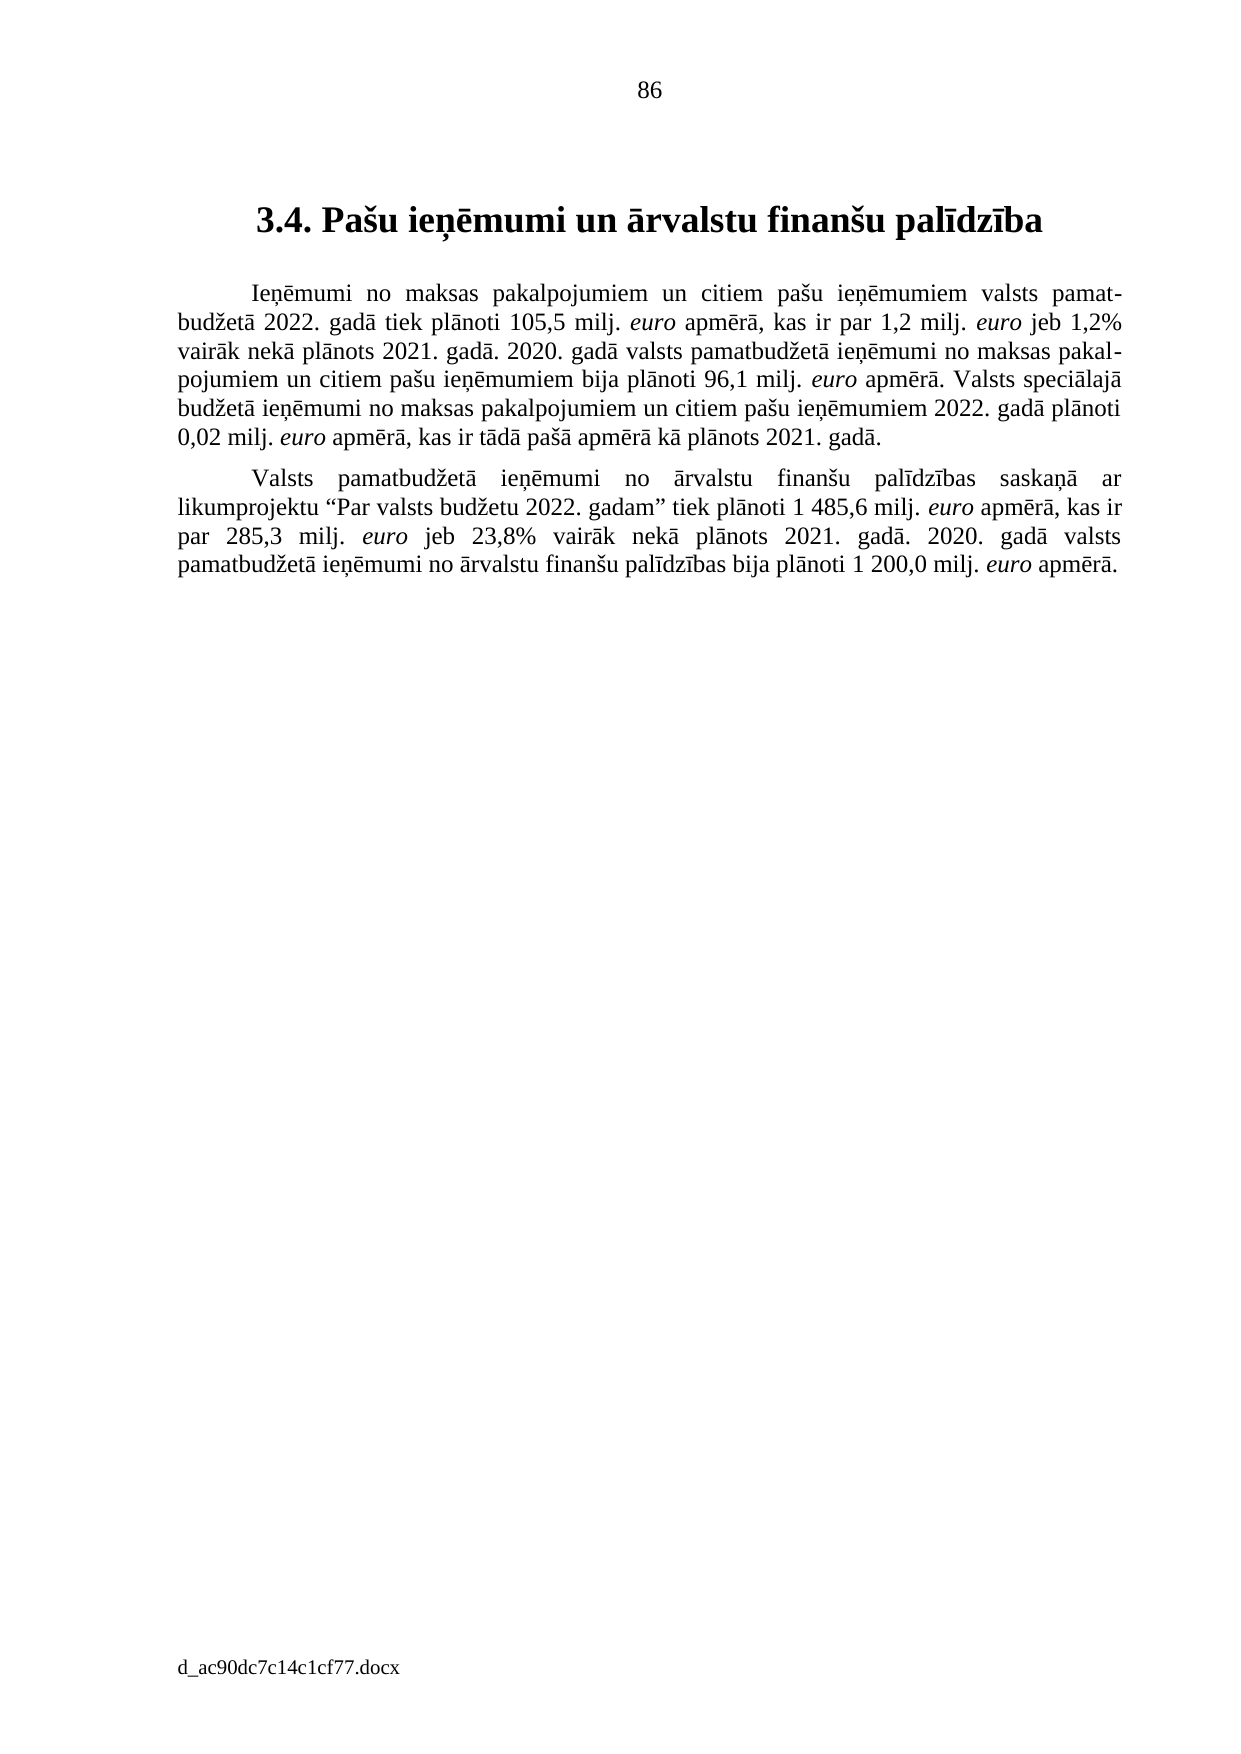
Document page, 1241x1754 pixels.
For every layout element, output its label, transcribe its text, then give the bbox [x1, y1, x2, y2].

text 3.4. Pašu ieņēmumi un ārvalstu finanšu palīdzība [177, 198, 1122, 241]
text Valsts pamatbudžetā ieņēmumi no ārvalstu finanšu palīdzības saskaņā ar likumprojektu “Par valsts budžetu 2022. gadam” tiek plānoti 1 485,6 milj. euro apmērā, kas ir par 285,3 milj. euro jeb 23,8% vairāk nekā plānots 2021. gadā. 2020. gadā valsts pamatbudžetā ieņēmumi no ārvalstu finanšu palīdzības bija plānoti 1 200,0 milj. euro apmērā. [177, 463, 1122, 578]
text Ieņēmumi no maksas pakalpojumiem un citiem pašu ieņēmumiem valsts pamatbudžetā 2022. gadā tiek plānoti 105,5 milj. euro apmērā, kas ir par 1,2 milj. euro jeb 1,2% vairāk nekā plānots 2021. gadā. 2020. gadā valsts pamatbudžetā ieņēmumi no maksas pakalpojumiem un citiem pašu ieņēmumiem bija plānoti 96,1 milj. euro apmērā. Valsts speciālajā budžetā ieņēmumi no maksas pakalpojumiem un citiem pašu ieņēmumiem 2022. gadā plānoti 0,02 milj. euro apmērā, kas ir tādā pašā apmērā kā plānots 2021. gadā. [177, 278, 1122, 451]
